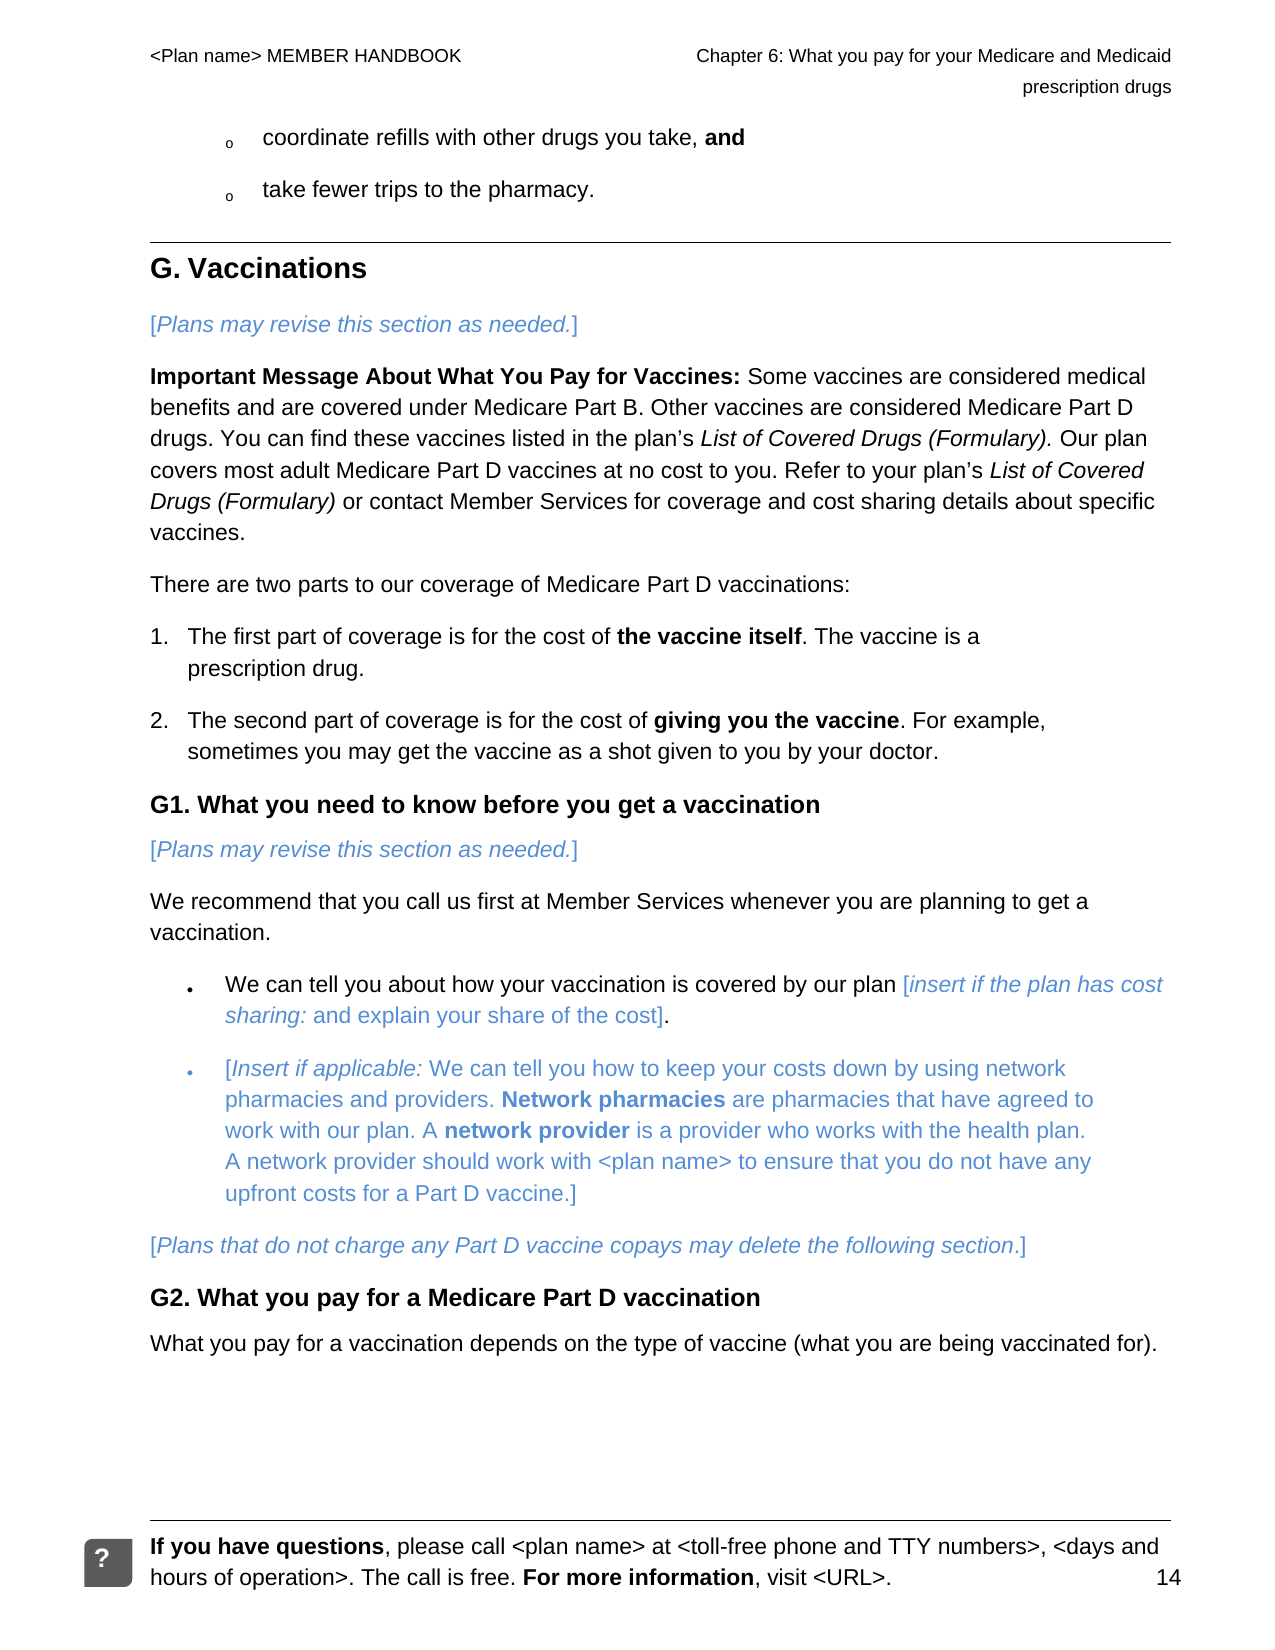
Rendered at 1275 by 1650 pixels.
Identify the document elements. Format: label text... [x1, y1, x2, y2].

subtitle Vaccinations [150, 243, 1171, 286]
subtitle G1. What you need to know before you get a vaccination [150, 786, 1096, 820]
text [Plans may revise this section as needed.] [150, 307, 1171, 338]
text Important Message About What You Pay for Vaccines: Some vaccines are considered medical benefits and are covered under Medicare Part B. Other vaccines are considered Medicare Part D drugs. You can find these vaccines listed in the plan’s List of Covered Drugs (Formulary). Our plan covers most adult Medicare Part D vaccines at no cost to you. Refer to your plan’s List of Covered Drugs (Formulary) or contact Member Services for coverage and cost sharing details about specific vaccines. [150, 359, 1171, 547]
list We can tell you about how your vaccination is covered by our plan [insert if the plan has cost sharing: and explain your share of the cost]. [187, 968, 1171, 1030]
list coordinate refills with other drugs you take, and [225, 121, 1096, 152]
list [Plans that do not charge any Part D vaccine copays may delete the following section.] [150, 1228, 1171, 1259]
text [Plans may revise this section as needed.] [150, 832, 1171, 863]
text We recommend that you call us first at Member Services whenever you are planning to get a vaccination. [150, 884, 1171, 947]
text What you pay for a vaccination depends on the type of vaccine (what you are being vaccinated for). [150, 1326, 1171, 1357]
list The first part of coverage is for the cost of the vaccine itself. The vaccine is a prescription drug. [150, 620, 1096, 682]
list take fewer trips to the pharmacy. [225, 173, 1096, 204]
subtitle G2. What you pay for a Medicare Part D vaccination [150, 1280, 1096, 1313]
text There are two parts to our coverage of Medicare Part D vaccinations: [150, 568, 1171, 599]
list The second part of coverage is for the cost of giving you the vaccine. For example, sometimes you may get the vaccine as a shot given to you by your doctor. [150, 703, 1096, 766]
list [Insert if applicable: We can tell you how to keep your costs down by using network pharmacies and providers. Network pharmacies are pharmacies that have agreed to work with our plan. A network provider is a provider who works with the health plan. A network provider should work with <plan name> to ensure that you do not have any upfront costs for a Part D vaccine.] [187, 1051, 1096, 1207]
